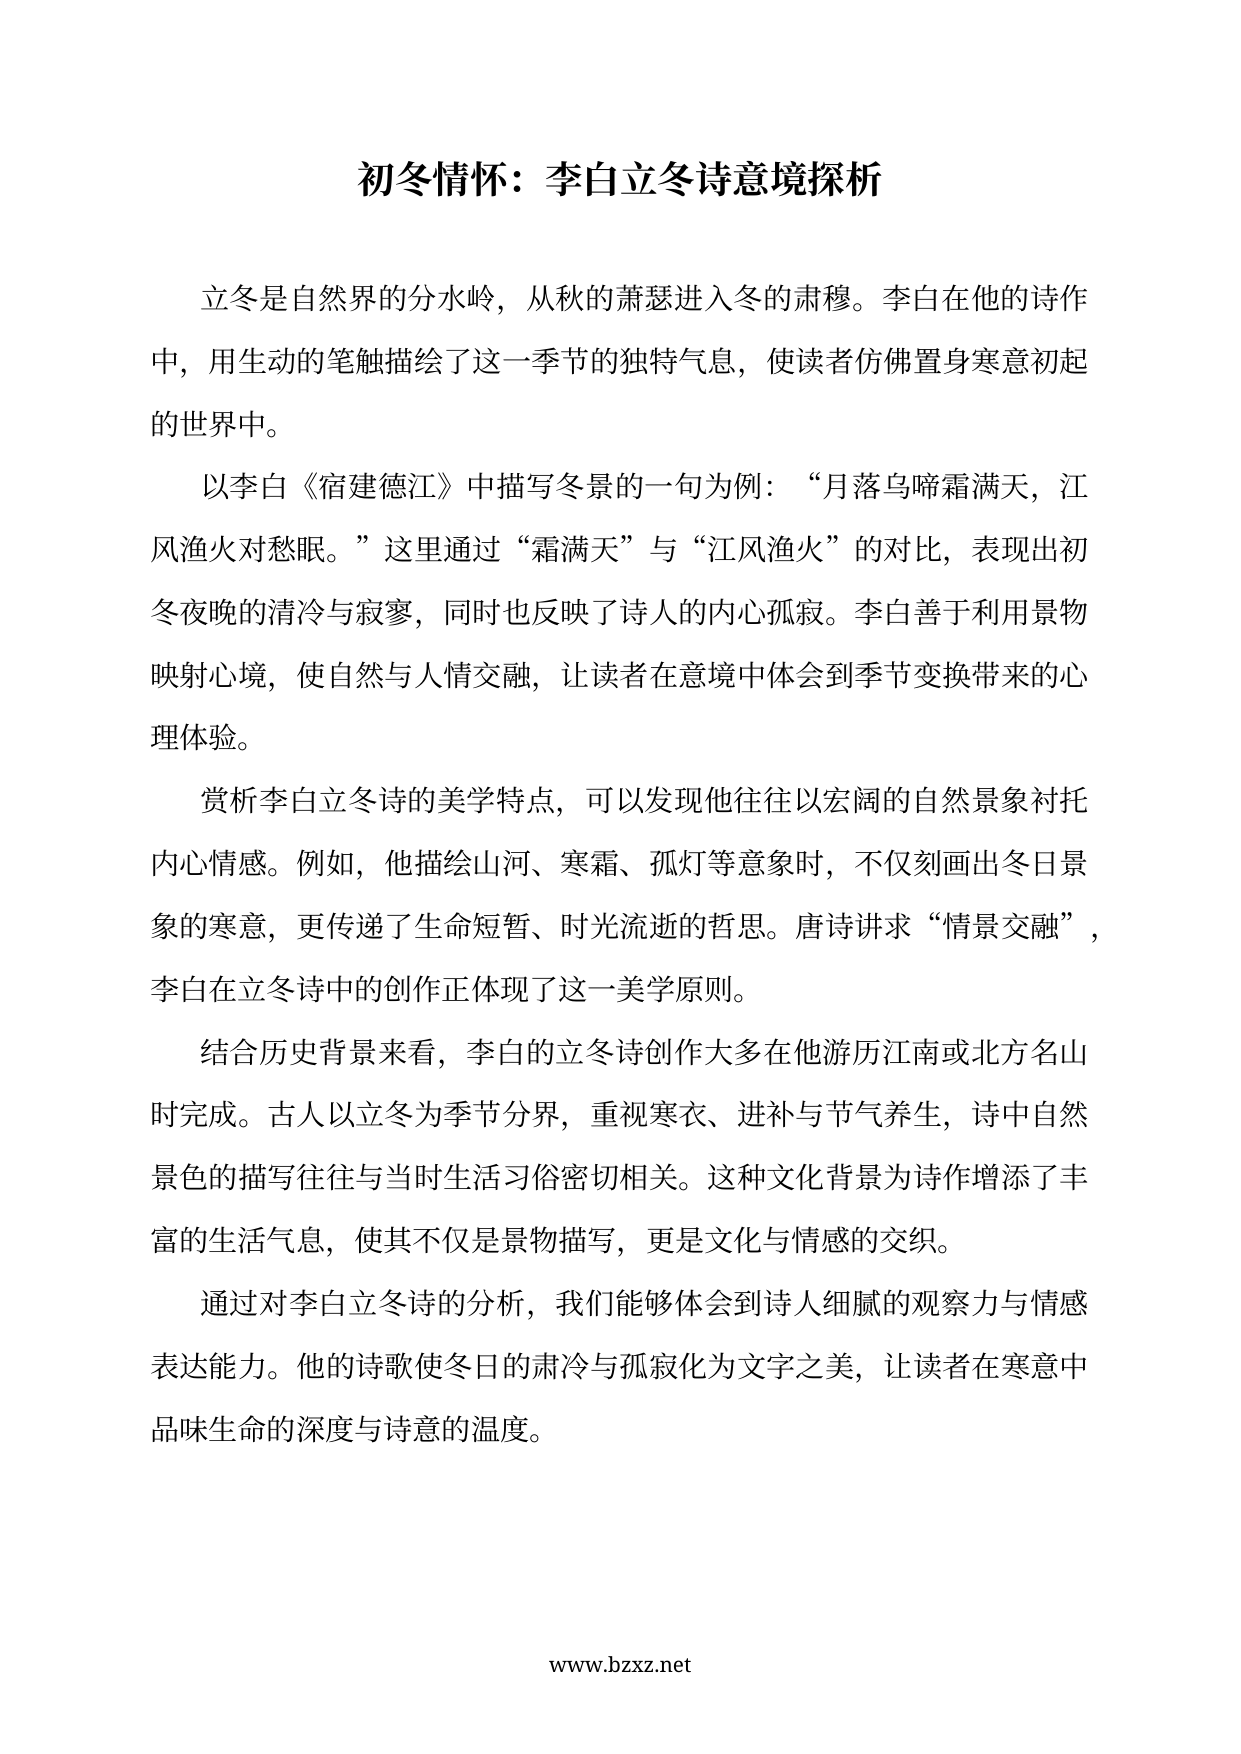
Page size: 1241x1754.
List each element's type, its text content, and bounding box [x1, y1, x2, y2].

text 立冬是自然界的分水岭，从秋的萧瑟进入冬的肃穆。李白在他的诗作中，用生动的笔触描绘了这一季节的独特气息，使读者仿佛置身寒意初起的世界中。 [150, 276, 1090, 443]
text 以李白《宿建德江》中描写冬景的一句为例：“月落乌啼霜满天，江风渔火对愁眠。”这里通过“霜满天”与“江风渔火”的对比，表现出初冬夜晚的清冷与寂寥，同时也反映了诗人的内心孤寂。李白善于利用景物映射心境，使自然与人情交融，让读者在意境中体会到季节变换带来的心理体验。 [150, 464, 1090, 757]
text 结合历史背景来看，李白的立冬诗创作大多在他游历江南或北方名山时完成。古人以立冬为季节分界，重视寒衣、进补与节气养生，诗中自然景色的描写往往与当时生活习俗密切相关。这种文化背景为诗作增添了丰富的生活气息，使其不仅是景物描写，更是文化与情感的交织。 [150, 1029, 1090, 1260]
subtitle 初冬情怀：李白立冬诗意境探析 [150, 150, 1090, 204]
text 通过对李白立冬诗的分析，我们能够体会到诗人细腻的观察力与情感表达能力。他的诗歌使冬日的肃冷与孤寂化为文字之美，让读者在寒意中品味生命的深度与诗意的温度。 [150, 1281, 1090, 1448]
text 赏析李白立冬诗的美学特点，可以发现他往往以宏阔的自然景象衬托内心情感。例如，他描绘山河、寒霜、孤灯等意象时，不仅刻画出冬日景象的寒意，更传递了生命短暂、时光流逝的哲思。唐诗讲求“情景交融”，李白在立冬诗中的创作正体现了这一美学原则。 [150, 778, 1090, 1008]
